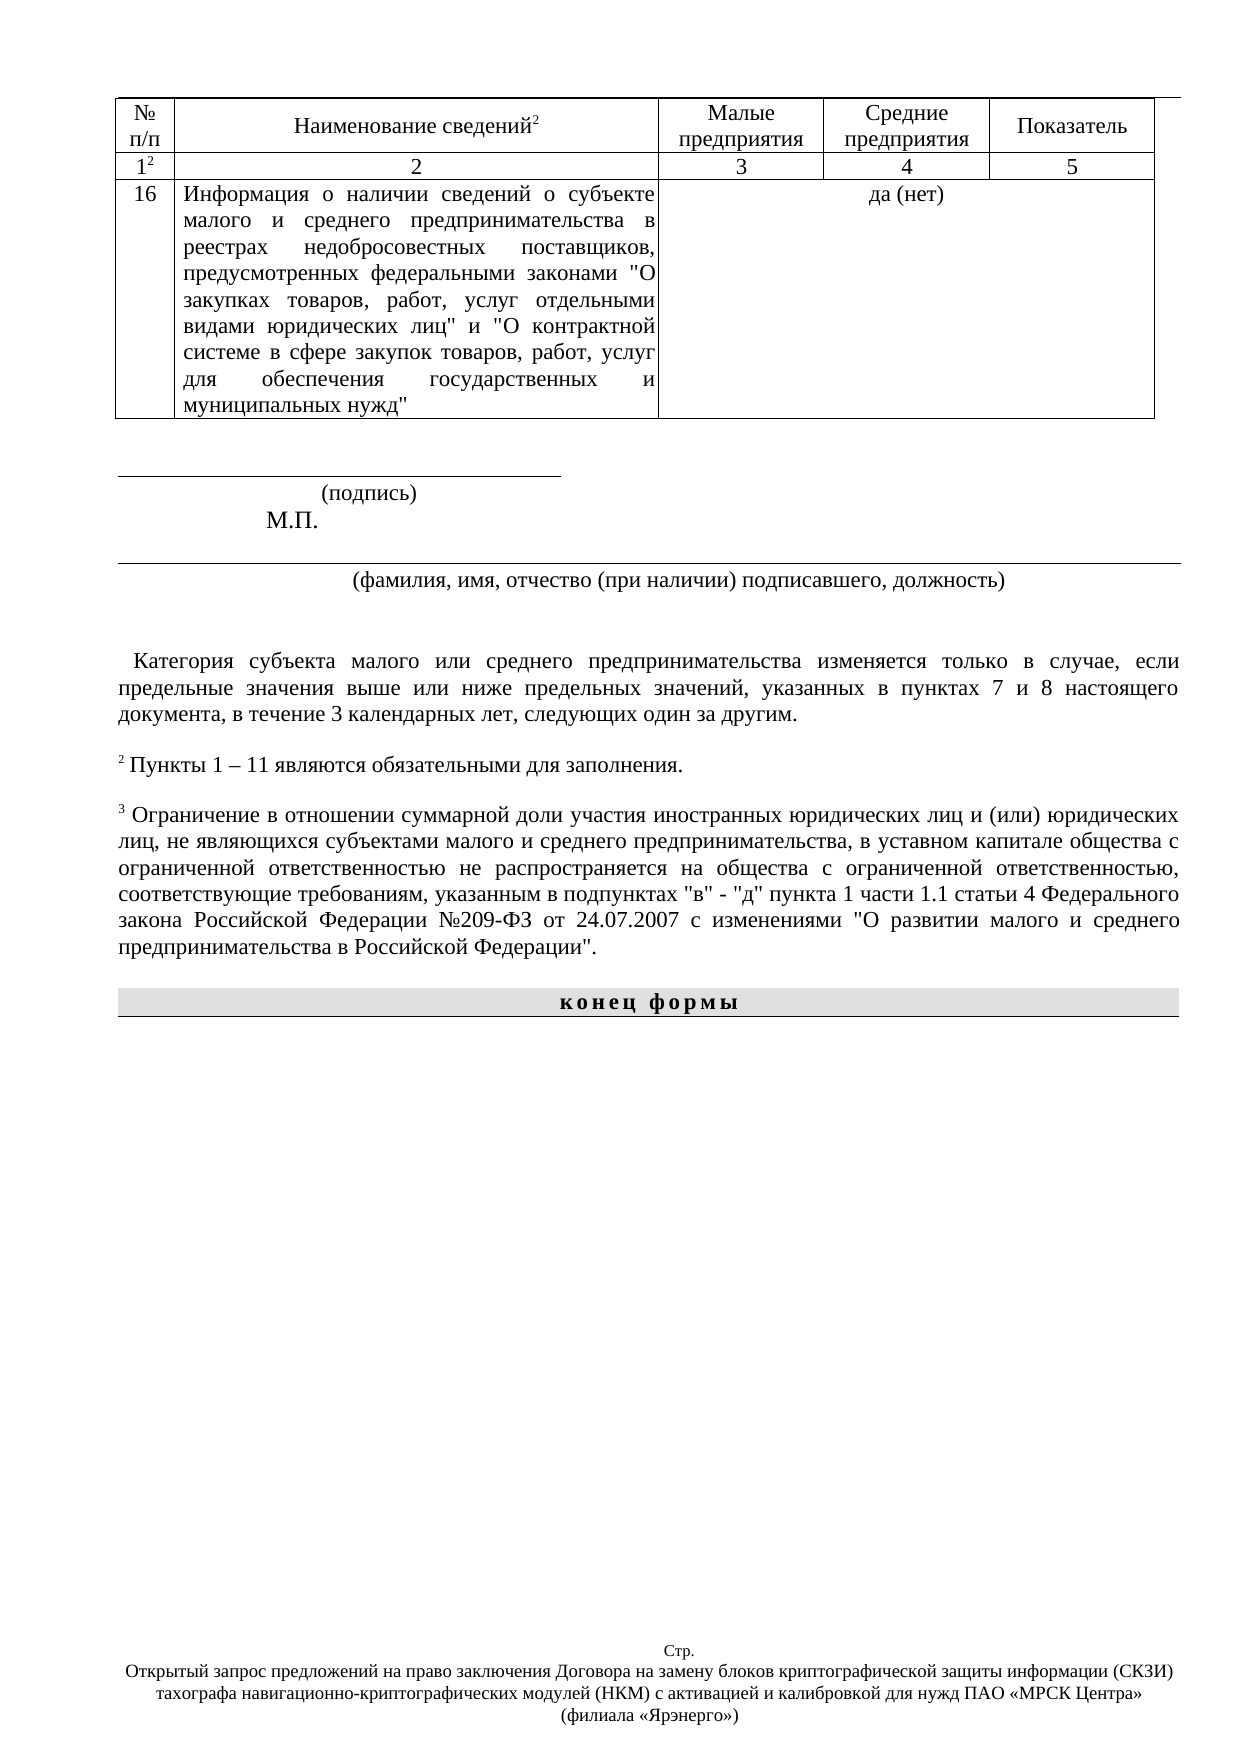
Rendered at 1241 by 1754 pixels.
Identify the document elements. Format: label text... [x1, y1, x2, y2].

table_cell 3 [659, 153, 823, 179]
table_cell 5 [990, 153, 1154, 179]
text конец формы [118, 988, 1179, 1016]
text (фамилия, имя, отчество (при наличии) подписавшего, должность) [118, 564, 1181, 592]
table_header Показатель [990, 99, 1154, 152]
text Категория субъекта малого или среднего предпринимательства изменяется только в случае, если предельные значения выше или ниже предельных значений, указанных в пунктах 7 и 8 настоящего документа, в течение 3 календарных лет, следующих один за другим. [118, 647, 1181, 727]
table_cell 2 [175, 153, 658, 179]
table_cell да (нет) [659, 180, 1154, 417]
text М.П. [207, 505, 1181, 534]
text 3 Ограничение в отношении суммарной доли участия иностранных юридических лиц и (или) юридических лиц, не являющихся субъектами малого и среднего предпринимательства, в уставном капитале общества с ограниченной ответственностью не распространяется на общества с ограниченной ответственностью, соответствующие требованиям, указанным в подпунктах "в" - "д" пункта 1 части 1.1 статьи 4 Федерального закона Российской Федерации №209-ФЗ от 24.07.2007 с изменениями "О развитии малого и среднего предпринимательства в Российской Федерации". [118, 801, 1181, 959]
table_cell 12 [116, 153, 174, 179]
table_cell Информация о наличии сведений о субъекте малого и среднего предпринимательства в реестрах недобросовестных поставщиков, предусмотренных федеральными законами "О закупках товаров, работ, услуг отдельными видами юридических лиц" и "О контрактной системе в сфере закупок товаров, работ, услуг для обеспечения государственных и муниципальных нужд" [175, 180, 658, 417]
table_header Наименование сведений2 [175, 99, 658, 152]
text (подпись) [118, 477, 561, 505]
table_cell 4 [824, 153, 989, 179]
text 2 Пункты 1 – 11 являются обязательными для заполнения. [118, 751, 1181, 777]
table_header Малые предприятия [659, 99, 823, 152]
table_cell 16 [116, 180, 174, 417]
table_header № п/п [116, 99, 174, 152]
table_header Средние предприятия [824, 99, 989, 152]
